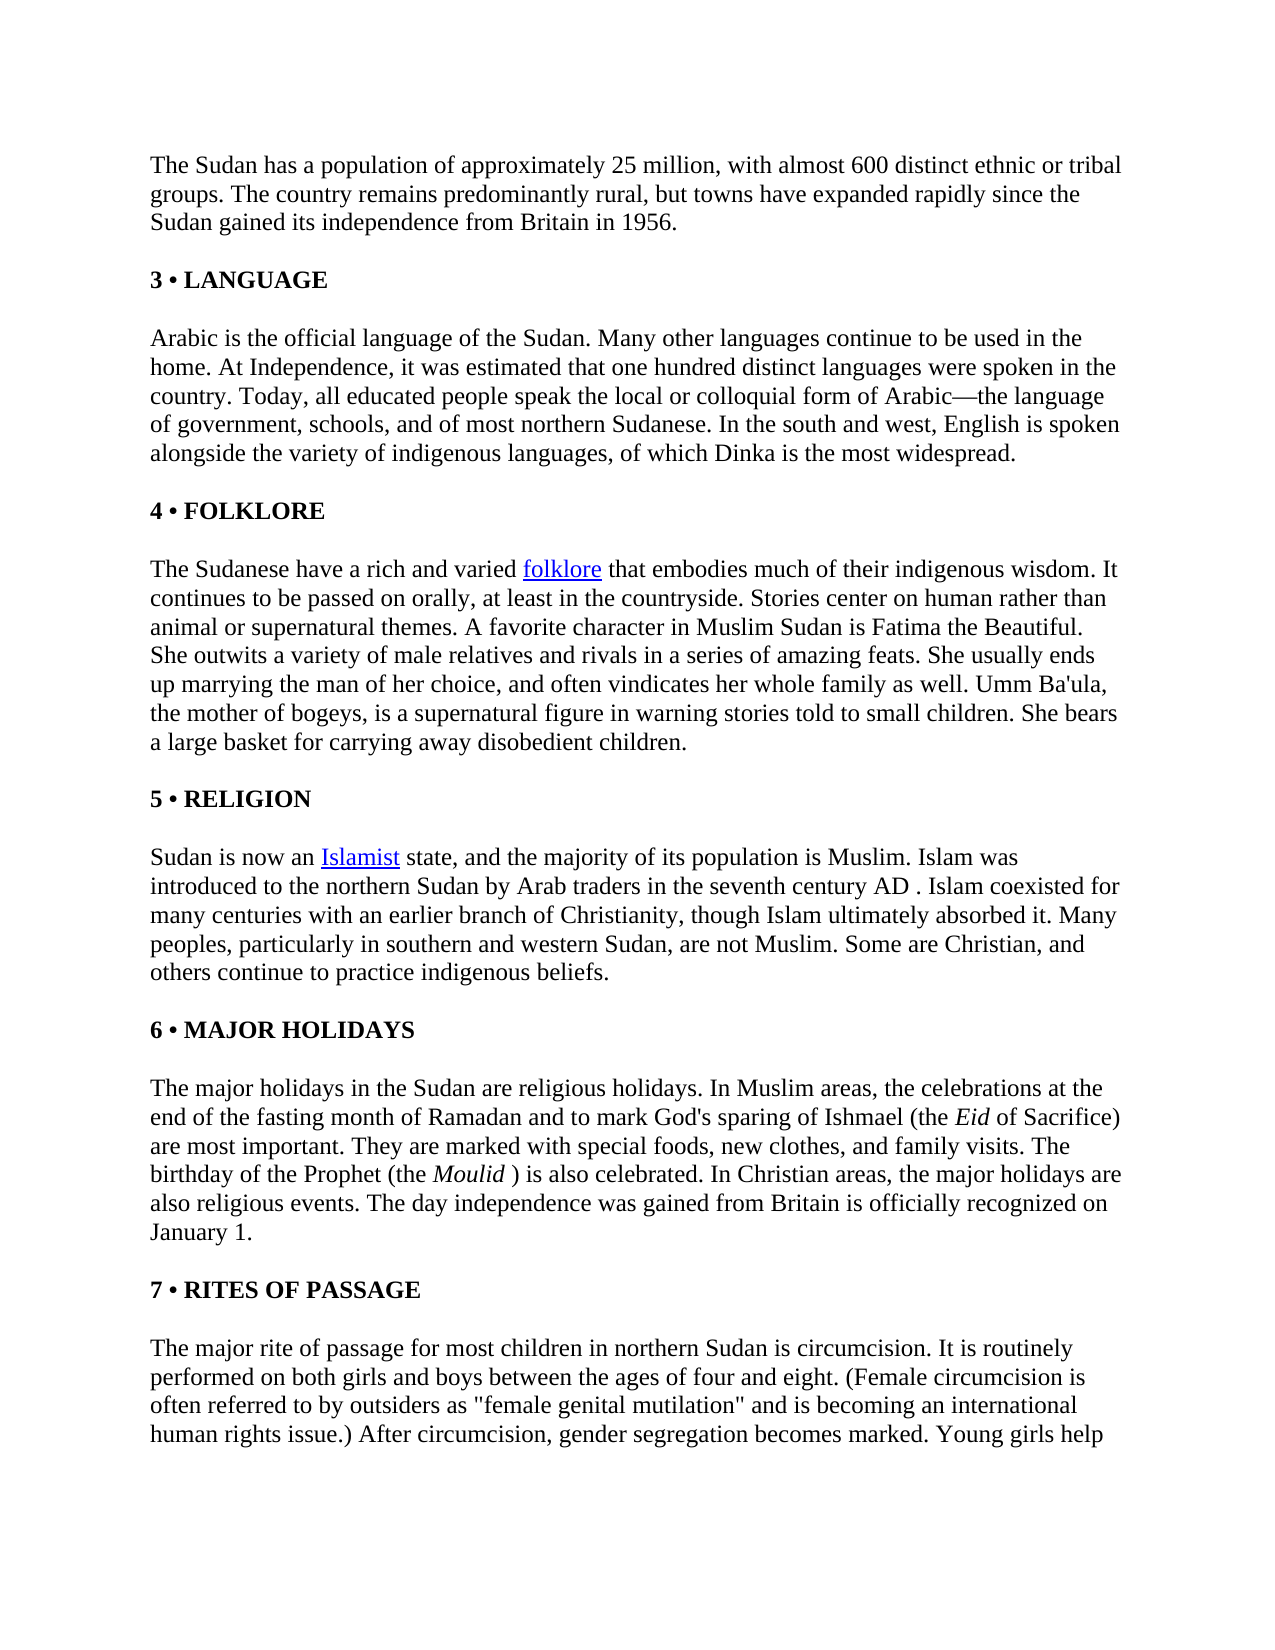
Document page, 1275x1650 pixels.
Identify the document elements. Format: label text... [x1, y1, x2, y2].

text The major holidays in the Sudan are religious holidays. In Muslim areas, the celebrations at the end of the fasting month of Ramadan and to mark God's sparing of Ishmael (the Eid of Sacrifice) are most important. They are marked with special foods, new clothes, and family visits. The birthday of the Prophet (the Moulid ) is also celebrated. In Christian areas, the major holidays are also religious events. The day independence was gained from Britain is officially recognized on January 1. [150, 1073, 1125, 1246]
text The Sudan has a population of approximately 25 million, with almost 600 distinct ethnic or tribal groups. The country remains predominantly rural, but towns have expanded rapidly since the Sudan gained its independence from Britain in 1956. [150, 150, 1125, 236]
text 3 • LANGUAGE [150, 265, 1125, 294]
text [150, 1333, 1125, 1448]
text Sudan is now an Islamist state, and the majority of its population is Muslim. Islam was introduced to the northern Sudan by Arab traders in the seventh century AD . Islam coexisted for many centuries with an earlier branch of Christianity, though Islam ultimately absorbed it. Many peoples, particularly in southern and western Sudan, are not Muslim. Some are Christian, and others continue to practice indigenous beliefs. [150, 842, 1125, 986]
text 6 • MAJOR HOLIDAYS [150, 1015, 1125, 1044]
text 7 • RITES OF PASSAGE [150, 1275, 1125, 1304]
text Arabic is the official language of the Sudan. Many other languages continue to be used in the home. At Independence, it was estimated that one hundred distinct languages were spoken in the country. Today, all educated people speak the local or colloquial form of Arabic—the language of government, schools, and of most northern Sudanese. In the south and west, English is spoken alongside the variety of indigenous languages, of which Dinka is the most widespread. [150, 323, 1125, 467]
text 5 • RELIGION [150, 784, 1125, 813]
text The Sudanese have a rich and varied folklore that embodies much of their indigenous wisdom. It continues to be passed on orally, at least in the countryside. Stories center on human rather than animal or supernatural themes. A favorite character in Muslim Sudan is Fatima the Beautiful. She outwits a variety of male relatives and rivals in a series of amazing feats. She usually ends up marrying the man of her choice, and often vindicates her whole family as well. Umm Ba'ula, the mother of bogeys, is a supernatural figure in warning stories told to small children. She bears a large basket for carrying away disobedient children. [150, 554, 1125, 755]
text 4 • FOLKLORE [150, 496, 1125, 525]
